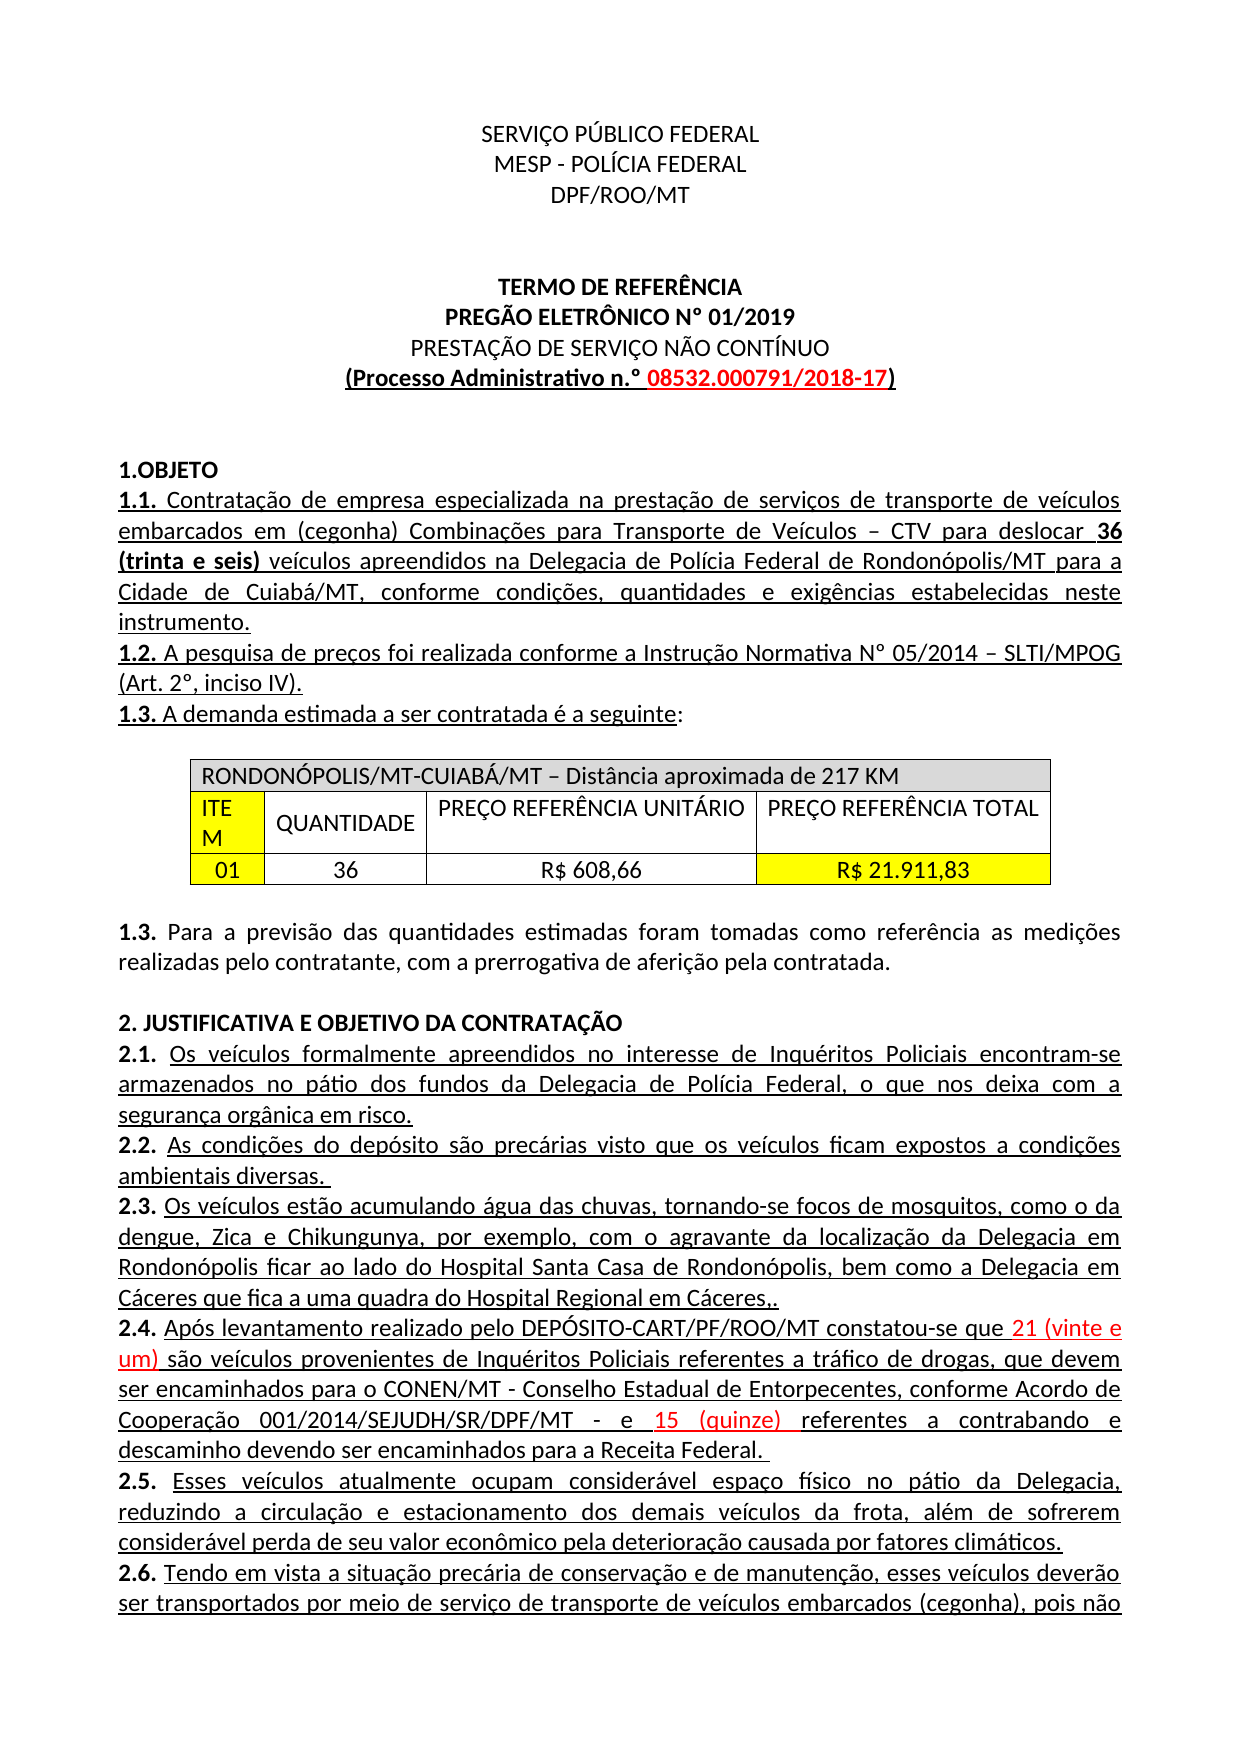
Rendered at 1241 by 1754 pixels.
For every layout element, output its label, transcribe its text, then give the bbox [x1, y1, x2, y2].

text 1.3. A demanda estimada a ser contratada é a seguinte: [118, 698, 1122, 728]
table_cell 01 [191, 854, 264, 884]
text 1.1. Contratação de empresa especializada na prestação de serviços de transporte de veículos embarcados em (cegonha) Combinações para Transporte de Veículos – CTV para deslocar 36 (trinta e seis) veículos apreendidos na Delegacia de Polícia Federal de Rondonópolis/MT para a Cidade de Cuiabá/MT, conforme condições, quantidades e exigências estabelecidas neste instrumento. [118, 604, 1122, 637]
text 2.2. As condições do depósito são precárias visto que os veículos ficam expostos a condições ambientais diversas. [118, 1129, 1122, 1191]
text SERVIÇO PÚBLICO FEDERAL [118, 118, 1122, 149]
table_cell PREÇO REFERÊNCIA UNITÁRIO [427, 792, 756, 853]
text DPF/ROO/MT [118, 179, 1122, 210]
text 2.1. Os veículos formalmente apreendidos no interesse de Inquéritos Policiais encontram-se armazenados no pátio dos fundos da Delegacia de Polícia Federal, o que nos deixa com a segurança orgânica em risco. [118, 1038, 1122, 1094]
table_cell 36 [265, 854, 426, 884]
table_cell R$ 608,66 [427, 854, 756, 884]
text 2.4. Após levantamento realizado pelo DEPÓSITO-CART/PF/ROO/MT constatou-se que 21 (vinte e um) são veículos provenientes de Inquéritos Policiais referentes a tráfico de drogas, que devem ser encaminhados para o CONEN/MT - Conselho Estadual de Entorpecentes, conforme Acordo de Cooperação 001/2014/SEJUDH/SR/DPF/MT - e 15 (quinze) referentes a contrabando e descaminho devendo ser encaminhados para a Receita Federal. [118, 1431, 1122, 1465]
text MESP - POLÍCIA FEDERAL [118, 149, 1122, 179]
text PRESTAÇÃO DE SERVIÇO NÃO CONTÍNUO [118, 332, 1122, 362]
table_cell ITEM [191, 792, 264, 853]
text 1.1. Contratação de empresa especializada na prestação de serviços de transporte de veículos embarcados em (cegonha) Combinações para Transporte de Veículos – CTV para deslocar 36 (trinta e seis) veículos apreendidos na Delegacia de Polícia Federal de Rondonópolis/MT para a Cidade de Cuiabá/MT, conforme condições, quantidades e exigências estabelecidas neste instrumento. [118, 542, 1122, 571]
table_cell QUANTIDADE [265, 792, 426, 853]
text 2.1. Os veículos formalmente apreendidos no interesse de Inquéritos Policiais encontram-se armazenados no pátio dos fundos da Delegacia de Polícia Federal, o que nos deixa com a segurança orgânica em risco. [118, 1096, 1122, 1129]
text 2.4. Após levantamento realizado pelo DEPÓSITO-CART/PF/ROO/MT constatou-se que 21 (vinte e um) são veículos provenientes de Inquéritos Policiais referentes a tráfico de drogas, que devem ser encaminhados para o CONEN/MT - Conselho Estadual de Entorpecentes, conforme Acordo de Cooperação 001/2014/SEJUDH/SR/DPF/MT - e 15 (quinze) referentes a contrabando e descaminho devendo ser encaminhados para a Receita Federal. [118, 1313, 1122, 1369]
text 1.2. A pesquisa de preços foi realizada conforme a Instrução Normativa Nº 05/2014 – SLTI/MPOG (Art. 2º, inciso IV). [118, 665, 1122, 698]
text 1.2. A pesquisa de preços foi realizada conforme a Instrução Normativa Nº 05/2014 – SLTI/MPOG (Art. 2º, inciso IV). [118, 637, 1122, 663]
text 1.OBJETO [118, 454, 1122, 484]
text 2. JUSTIFICATIVA E OBJETIVO DA CONTRATAÇÃO [118, 1007, 1122, 1038]
text 1.1. Contratação de empresa especializada na prestação de serviços de transporte de veículos embarcados em (cegonha) Combinações para Transporte de Veículos – CTV para deslocar 36 (trinta e seis) veículos apreendidos na Delegacia de Polícia Federal de Rondonópolis/MT para a Cidade de Cuiabá/MT, conforme condições, quantidades e exigências estabelecidas neste instrumento. [118, 484, 1122, 541]
text TERMO DE REFERÊNCIA [118, 271, 1122, 301]
text 2.4. Após levantamento realizado pelo DEPÓSITO-CART/PF/ROO/MT constatou-se que 21 (vinte e um) são veículos provenientes de Inquéritos Policiais referentes a tráfico de drogas, que devem ser encaminhados para o CONEN/MT - Conselho Estadual de Entorpecentes, conforme Acordo de Cooperação 001/2014/SEJUDH/SR/DPF/MT - e 15 (quinze) referentes a contrabando e descaminho devendo ser encaminhados para a Receita Federal. [118, 1371, 1122, 1400]
text 1.1. Contratação de empresa especializada na prestação de serviços de transporte de veículos embarcados em (cegonha) Combinações para Transporte de Veículos – CTV para deslocar 36 (trinta e seis) veículos apreendidos na Delegacia de Polícia Federal de Rondonópolis/MT para a Cidade de Cuiabá/MT, conforme condições, quantidades e exigências estabelecidas neste instrumento. [118, 572, 1122, 602]
text 2.3. Os veículos estão acumulando água das chuvas, tornando-se focos de mosquitos, como o da dengue, Zica e Chikungunya, por exemplo, com o agravante da localização da Delegacia em Rondonópolis ficar ao lado do Hospital Santa Casa de Rondonópolis, bem como a Delegacia em Cáceres que fica a uma quadra do Hospital Regional em Cáceres,. [118, 1191, 1122, 1313]
text 2.5. Esses veículos atualmente ocupam considerável espaço físico no pátio da Delegacia, reduzindo a circulação e estacionamento dos demais veículos da frota, além de sofrerem considerável perda de seu valor econômico pela deterioração causada por fatores climáticos. [118, 1465, 1122, 1557]
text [118, 1557, 1122, 1613]
table_cell PREÇO REFERÊNCIA TOTAL [757, 792, 1050, 853]
text 2.4. Após levantamento realizado pelo DEPÓSITO-CART/PF/ROO/MT constatou-se que 21 (vinte e um) são veículos provenientes de Inquéritos Policiais referentes a tráfico de drogas, que devem ser encaminhados para o CONEN/MT - Conselho Estadual de Entorpecentes, conforme Acordo de Cooperação 001/2014/SEJUDH/SR/DPF/MT - e 15 (quinze) referentes a contrabando e descaminho devendo ser encaminhados para a Receita Federal. [118, 1401, 1122, 1430]
table_header RONDONÓPOLIS/MT-CUIABÁ/MT – Distância aproximada de 217 KM [191, 760, 1050, 791]
text (Processo Administrativo n.º 08532.000791/2018-17) [118, 362, 1122, 393]
text 1.3. Para a previsão das quantidades estimadas foram tomadas como referência as medições realizadas pelo contratante, com a prerrogativa de aferição pela contratada. [118, 916, 1122, 977]
text PREGÃO ELETRÔNICO Nº 01/2019 [118, 301, 1122, 332]
table_cell R$ 21.911,83 [757, 854, 1050, 884]
